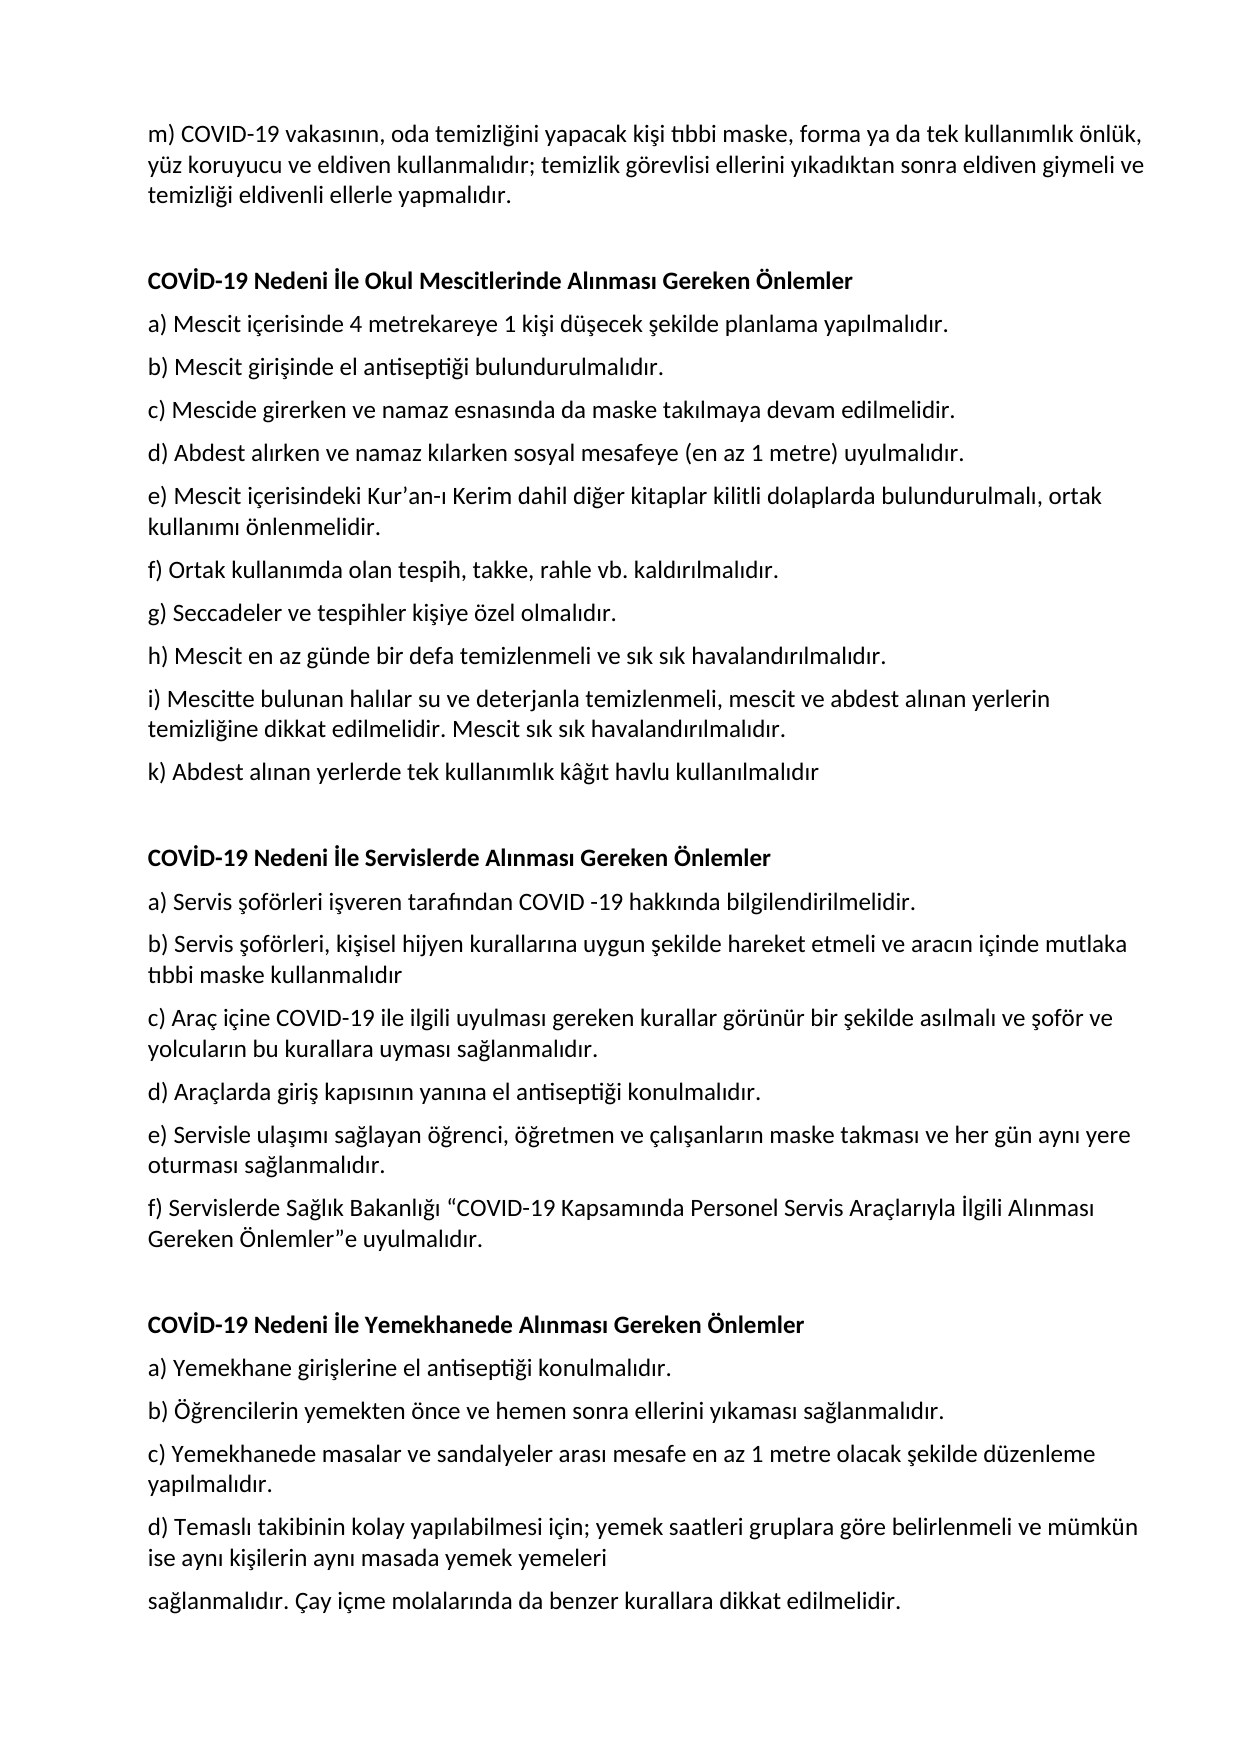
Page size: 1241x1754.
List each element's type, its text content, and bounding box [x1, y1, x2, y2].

text c) Yemekhanede masalar ve sandalyeler arası mesafe en az 1 metre olacak şekilde düzenleme yapılmalıdır. [148, 1438, 1152, 1499]
text a) Mescit içerisinde 4 metrekareye 1 kişi düşecek şekilde planlama yapılmalıdır. [148, 308, 1152, 339]
text e) Servisle ulaşımı sağlayan öğrenci, öğretmen ve çalışanların maske takması ve her gün aynı yere oturması sağlanmalıdır. [148, 1119, 1152, 1180]
text f) Servislerde Sağlık Bakanlığı “COVID-19 Kapsamında Personel Servis Araçlarıyla İlgili Alınması Gereken Önlemler”e uyulmalıdır. [148, 1192, 1152, 1253]
text d) Araçlarda giriş kapısının yanına el antiseptiği konulmalıdır. [148, 1076, 1152, 1106]
text COVİD-19 Nedeni İle Servislerde Alınması Gereken Önlemler [148, 843, 1152, 873]
text c) Mescide girerken ve namaz esnasında da maske takılmaya devam edilmelidir. [148, 394, 1152, 425]
text COVİD-19 Nedeni İle Okul Mescitlerinde Alınması Gereken Önlemler [148, 265, 1152, 296]
text b) Mescit girişinde el antiseptiği bulundurulmalıdır. [148, 351, 1152, 382]
text h) Mescit en az günde bir defa temizlenmeli ve sık sık havalandırılmalıdır. [148, 640, 1152, 671]
text b) Öğrencilerin yemekten önce ve hemen sonra ellerini yıkaması sağlanmalıdır. [148, 1395, 1152, 1425]
text d) Temaslı takibinin kolay yapılabilmesi için; yemek saatleri gruplara göre belirlenmeli ve mümkün ise aynı kişilerin aynı masada yemek yemeleri [148, 1511, 1152, 1572]
text a) Servis şoförleri işveren tarafından COVID -19 hakkında bilgilendirilmelidir. [148, 886, 1152, 916]
text c) Araç içine COVID-19 ile ilgili uyulması gereken kurallar görünür bir şekilde asılmalı ve şoför ve yolcuların bu kurallara uyması sağlanmalıdır. [148, 1002, 1152, 1063]
text m) COVID-19 vakasının, oda temizliğini yapacak kişi tıbbi maske, forma ya da tek kullanımlık önlük, yüz koruyucu ve eldiven kullanmalıdır; temizlik görevlisi ellerini yıkadıktan sonra eldiven giymeli ve temizliği eldivenli ellerle yapmalıdır. [148, 118, 1152, 210]
text k) Abdest alınan yerlerde tek kullanımlık kâğıt havlu kullanılmalıdır [148, 757, 1152, 787]
text a) Yemekhane girişlerine el antiseptiği konulmalıdır. [148, 1352, 1152, 1382]
text i) Mescitte bulunan halılar su ve deterjanla temizlenmeli, mescit ve abdest alınan yerlerin temizliğine dikkat edilmelidir. Mescit sık sık havalandırılmalıdır. [148, 683, 1152, 744]
text e) Mescit içerisindeki Kur’an-ı Kerim dahil diğer kitaplar kilitli dolaplarda bulundurulmalı, ortak kullanımı önlenmelidir. [148, 480, 1152, 541]
text f) Ortak kullanımda olan tespih, takke, rahle vb. kaldırılmalıdır. [148, 554, 1152, 584]
text COVİD-19 Nedeni İle Yemekhanede Alınması Gereken Önlemler [148, 1309, 1152, 1339]
text b) Servis şoförleri, kişisel hijyen kurallarına uygun şekilde hareket etmeli ve aracın içinde mutlaka tıbbi maske kullanmalıdır [148, 929, 1152, 990]
text d) Abdest alırken ve namaz kılarken sosyal mesafeye (en az 1 metre) uyulmalıdır. [148, 437, 1152, 468]
text g) Seccadeler ve tespihler kişiye özel olmalıdır. [148, 597, 1152, 627]
text sağlanmalıdır. Çay içme molalarında da benzer kurallara dikkat edilmelidir. [148, 1585, 1152, 1616]
